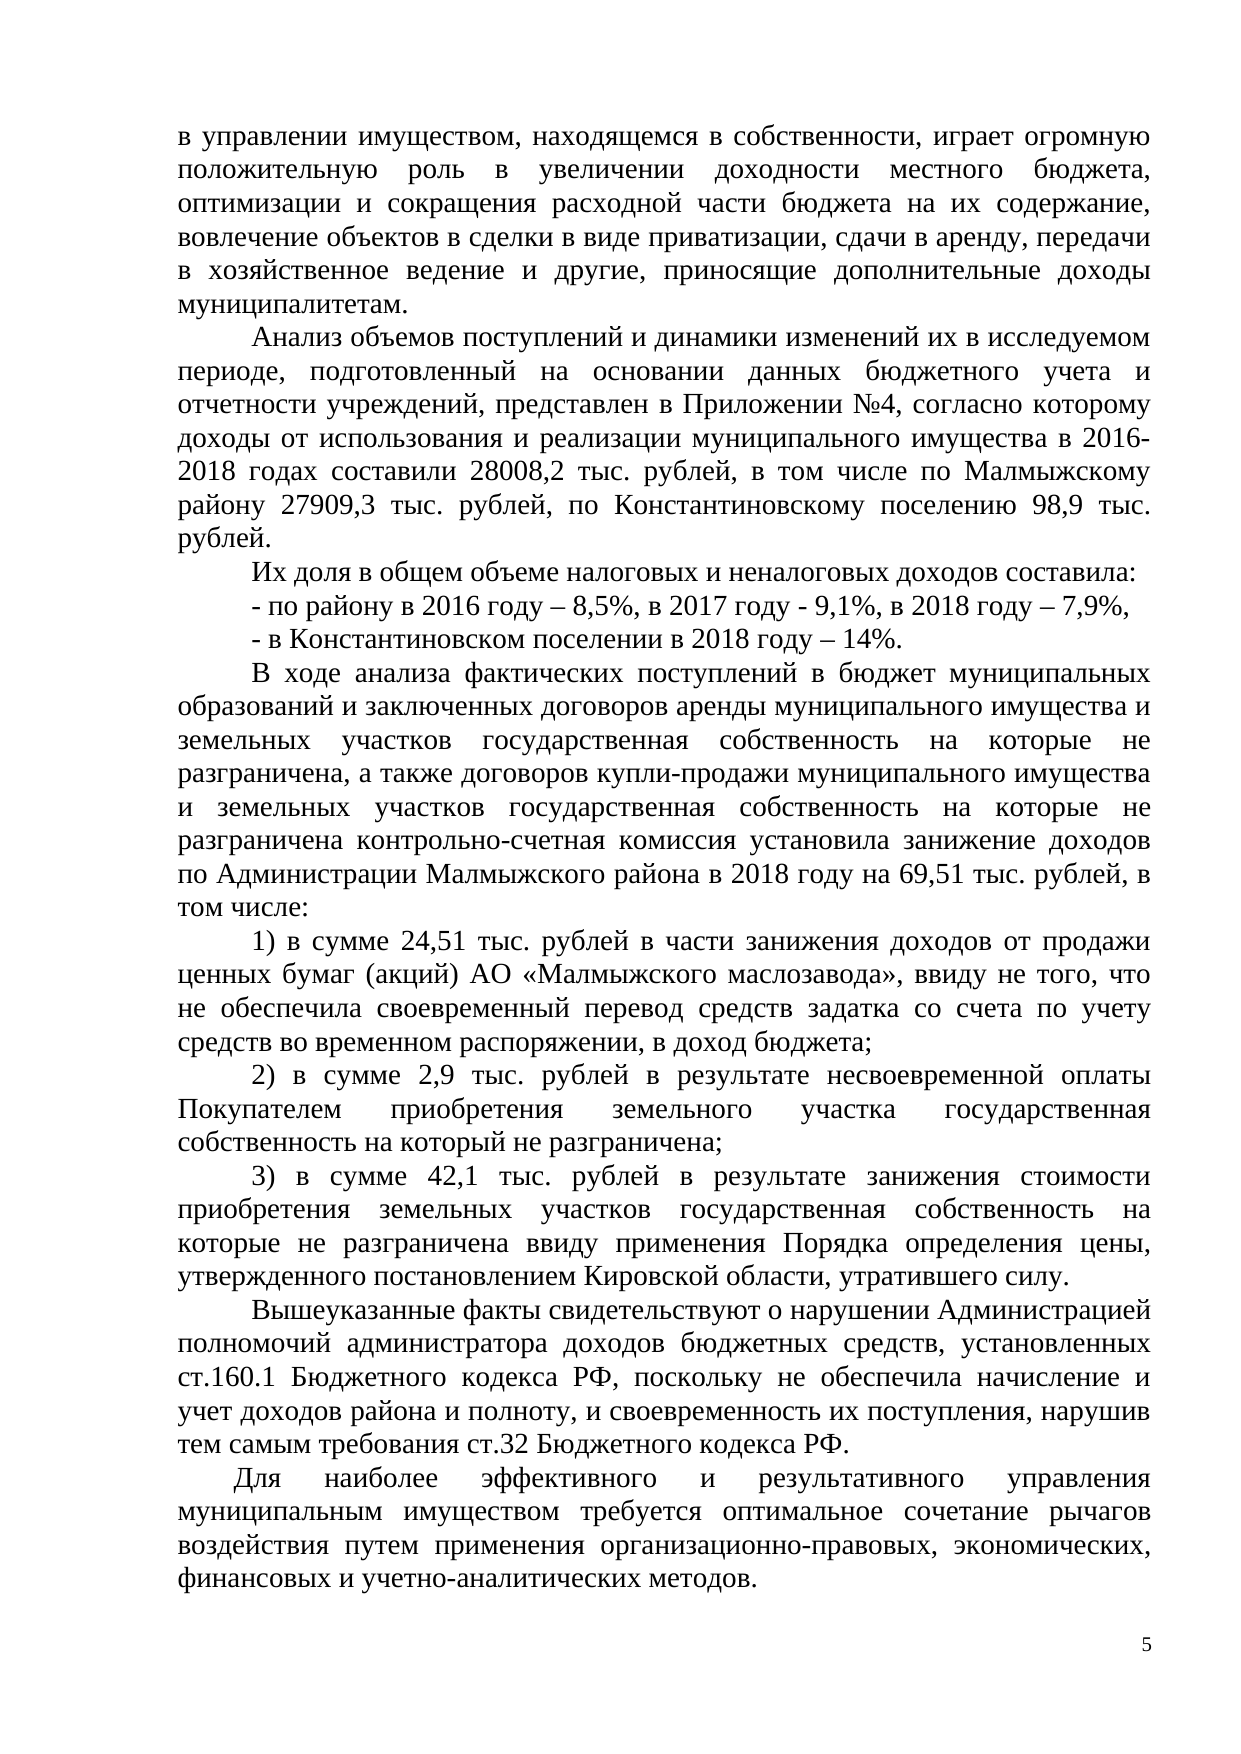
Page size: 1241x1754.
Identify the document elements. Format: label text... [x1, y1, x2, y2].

text Вышеуказанные факты свидетельствуют о нарушении Администрацией полномочий администратора доходов бюджетных средств, установленных ст.160.1 Бюджетного кодекса РФ, поскольку не обеспечила начисление и учет доходов района и полноту, и своевременность их поступления, нарушив тем самым требования ст.32 Бюджетного кодекса РФ. [177, 1292, 1152, 1460]
text 1) в сумме 24,51 тыс. рублей в части занижения доходов от продажи ценных бумаг (акций) АО «Малмыжского маслозавода», ввиду не того, что не обеспечила своевременный перевод средств задатка со счета по учету средств во временном распоряжении, в доход бюджета; [177, 923, 1152, 1057]
text Анализ объемов поступлений и динамики изменений их в исследуемом периоде, подготовленный на основании данных бюджетного учета и отчетности учреждений, представлен в Приложении №4, согласно которому доходы от использования и реализации муниципального имущества в 2016-2018 годах составили 28008,2 тыс. рублей, в том числе по Малмыжскому району 27909,3 тыс. рублей, по Константиновскому поселению 98,9 тыс. рублей. [177, 319, 1152, 554]
text в управлении имуществом, находящемся в собственности, играет огромную положительную роль в увеличении доходности местного бюджета, оптимизации и сокращения расходной части бюджета на их содержание, вовлечение объектов в сделки в виде приватизации, сдачи в аренду, передачи в хозяйственное ведение и другие, приносящие дополнительные доходы муниципалитетам. [177, 118, 1152, 319]
text 2) в сумме 2,9 тыс. рублей в результате несвоевременной оплаты Покупателем приобретения земельного участка государственная собственность на который не разграничена; [177, 1057, 1152, 1158]
text Для наиболее эффективного и результативного управления муниципальным имуществом требуется оптимальное сочетание рычагов воздействия путем применения организационно-правовых, экономических, финансовых и учетно-аналитических методов. [177, 1460, 1152, 1594]
text В ходе анализа фактических поступлений в бюджет муниципальных образований и заключенных договоров аренды муниципального имущества и земельных участков государственная собственность на которые не разграничена, а также договоров купли-продажи муниципального имущества и земельных участков государственная собственность на которые не разграничена контрольно-счетная комиссия установила занижение доходов по Администрации Малмыжского района в 2018 году на 69,51 тыс. рублей, в том числе: [177, 655, 1152, 923]
text - в Константиновском поселении в 2018 году – 14%. [177, 621, 1152, 655]
text - по району в 2016 году – 8,5%, в 2017 году - 9,1%, в 2018 году – 7,9%, [177, 588, 1152, 621]
text 3) в сумме 42,1 тыс. рублей в результате занижения стоимости приобретения земельных участков государственная собственность на которые не разграничена ввиду применения Порядка определения цены, утвержденного постановлением Кировской области, утратившего силу. [177, 1158, 1152, 1292]
text Их доля в общем объеме налоговых и неналоговых доходов составила: [177, 554, 1152, 588]
